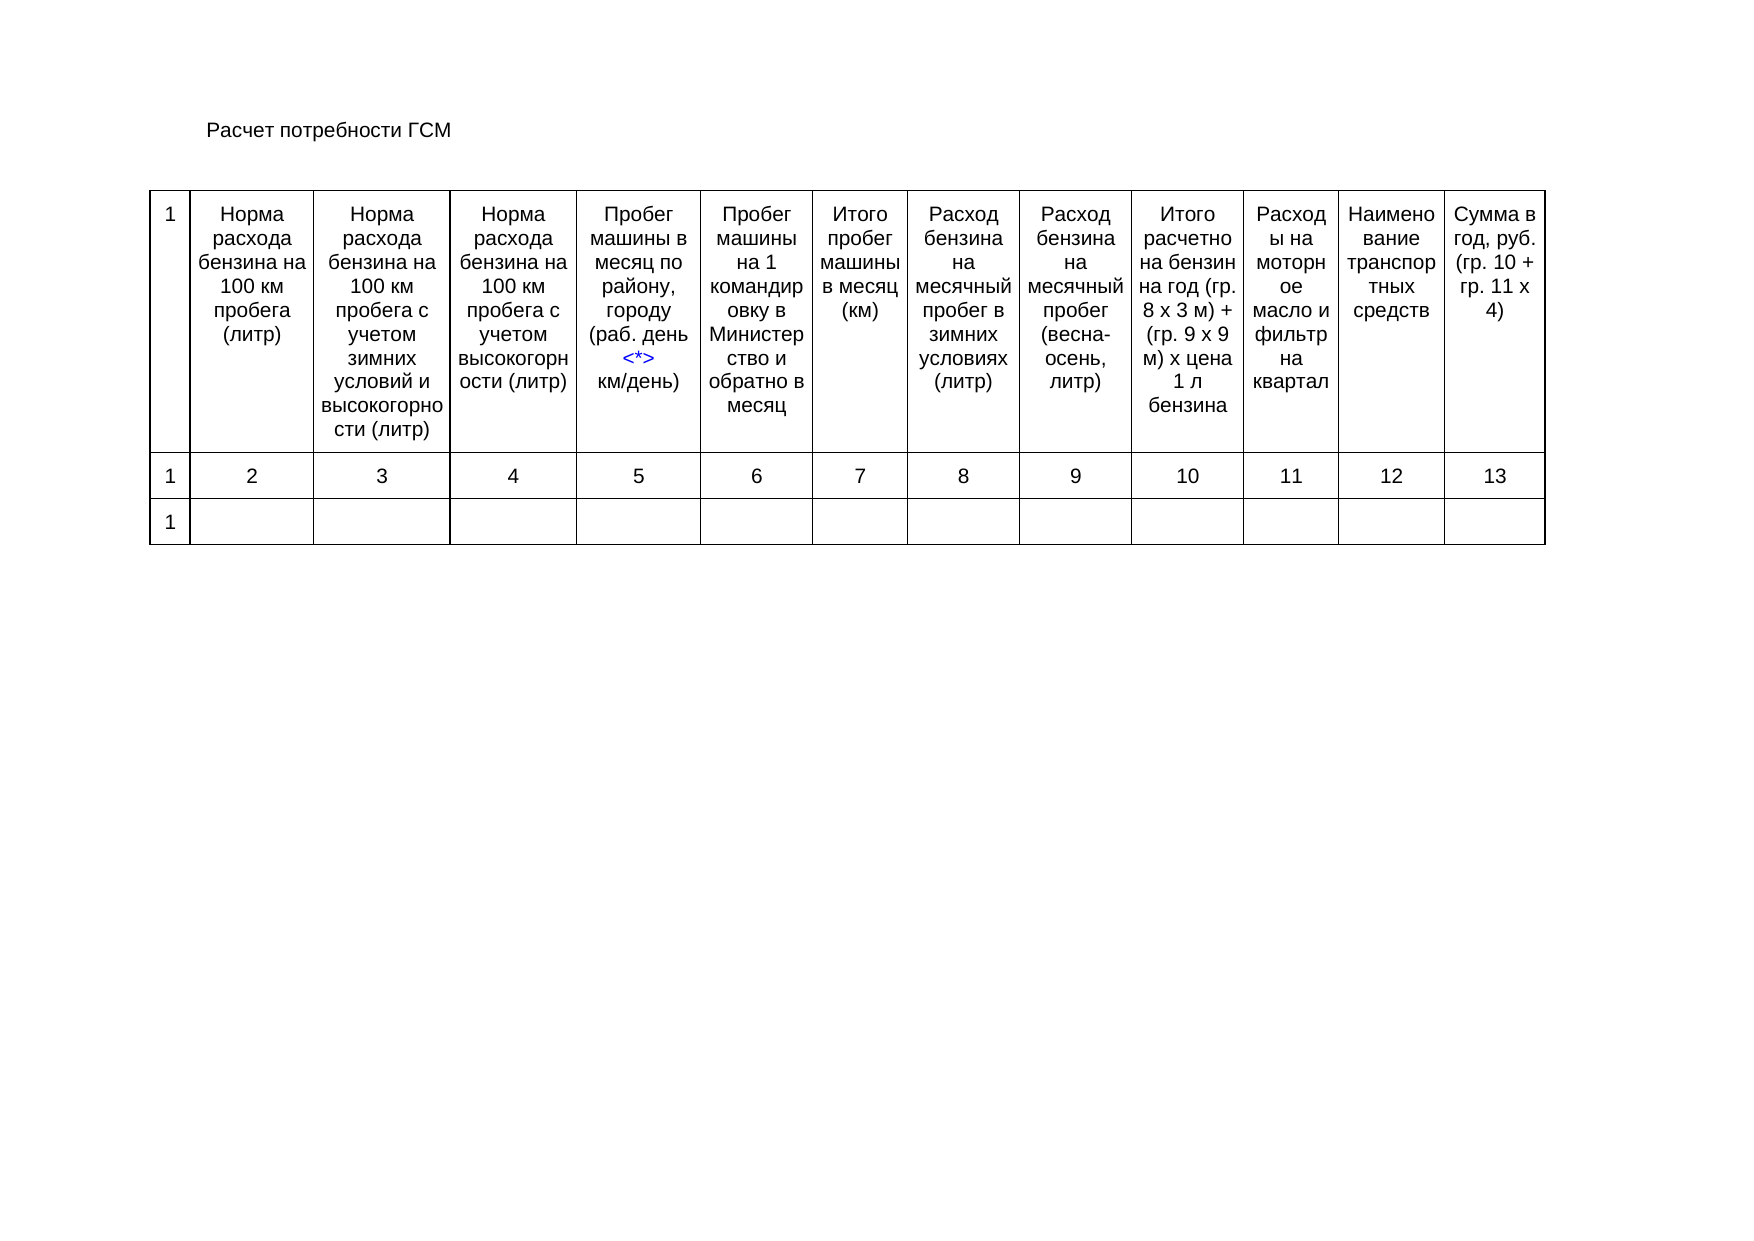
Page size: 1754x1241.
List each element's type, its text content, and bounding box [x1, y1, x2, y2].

table_cell [577, 499, 700, 544]
table_header Норма расхода бензина на 100 км пробега (литр) [191, 191, 313, 452]
table_header Пробег машины в месяц по району, городу (раб. день <*> км/день) [577, 191, 700, 452]
table_cell [1020, 499, 1131, 544]
table_cell 13 [1445, 453, 1544, 498]
table_header Норма расхода бензина на 100 км пробега с учетом зимних условий и высокогорности (литр) [314, 191, 449, 452]
text Расчет потребности ГСМ [150, 118, 1604, 142]
table_cell 11 [1244, 453, 1338, 498]
table_cell 7 [813, 453, 907, 498]
table_cell [1132, 499, 1243, 544]
table_cell [191, 499, 313, 544]
table_cell 1 [151, 453, 189, 498]
table_header Итого пробег машины в месяц (км) [813, 191, 907, 452]
table_cell 1 [151, 499, 189, 544]
table_cell [314, 499, 449, 544]
table_cell 3 [314, 453, 449, 498]
table_cell 5 [577, 453, 700, 498]
table_header Пробег машины на 1 командировку в Министерство и обратно в месяц [701, 191, 812, 452]
table_header Итого расчетно на бензин на год (гр. 8 x 3 м) + (гр. 9 x 9 м) х цена 1 л бензина [1132, 191, 1243, 452]
table_header Расход бензина на месячный пробег (весна-осень, литр) [1020, 191, 1131, 452]
table_cell 12 [1339, 453, 1444, 498]
table_header Сумма в год, руб. (гр. 10 + гр. 11 x 4) [1445, 191, 1544, 452]
table_cell 2 [191, 453, 313, 498]
table_cell [451, 499, 576, 544]
table_cell [701, 499, 812, 544]
table_cell 9 [1020, 453, 1131, 498]
table_header Расходы на моторное масло и фильтр на квартал [1244, 191, 1338, 452]
table_cell [1445, 499, 1544, 544]
table_cell 6 [701, 453, 812, 498]
table_header Наименование транспортных средств [1339, 191, 1444, 452]
table_cell 10 [1132, 453, 1243, 498]
table_header Норма расхода бензина на 100 км пробега с учетом высокогорности (литр) [451, 191, 576, 452]
table_cell [908, 499, 1019, 544]
table_cell [1244, 499, 1338, 544]
table_cell 4 [451, 453, 576, 498]
table_header Расход бензина на месячный пробег в зимних условиях (литр) [908, 191, 1019, 452]
table_cell 8 [908, 453, 1019, 498]
table_cell [1339, 499, 1444, 544]
table_cell [813, 499, 907, 544]
table_header 1 [151, 191, 189, 452]
